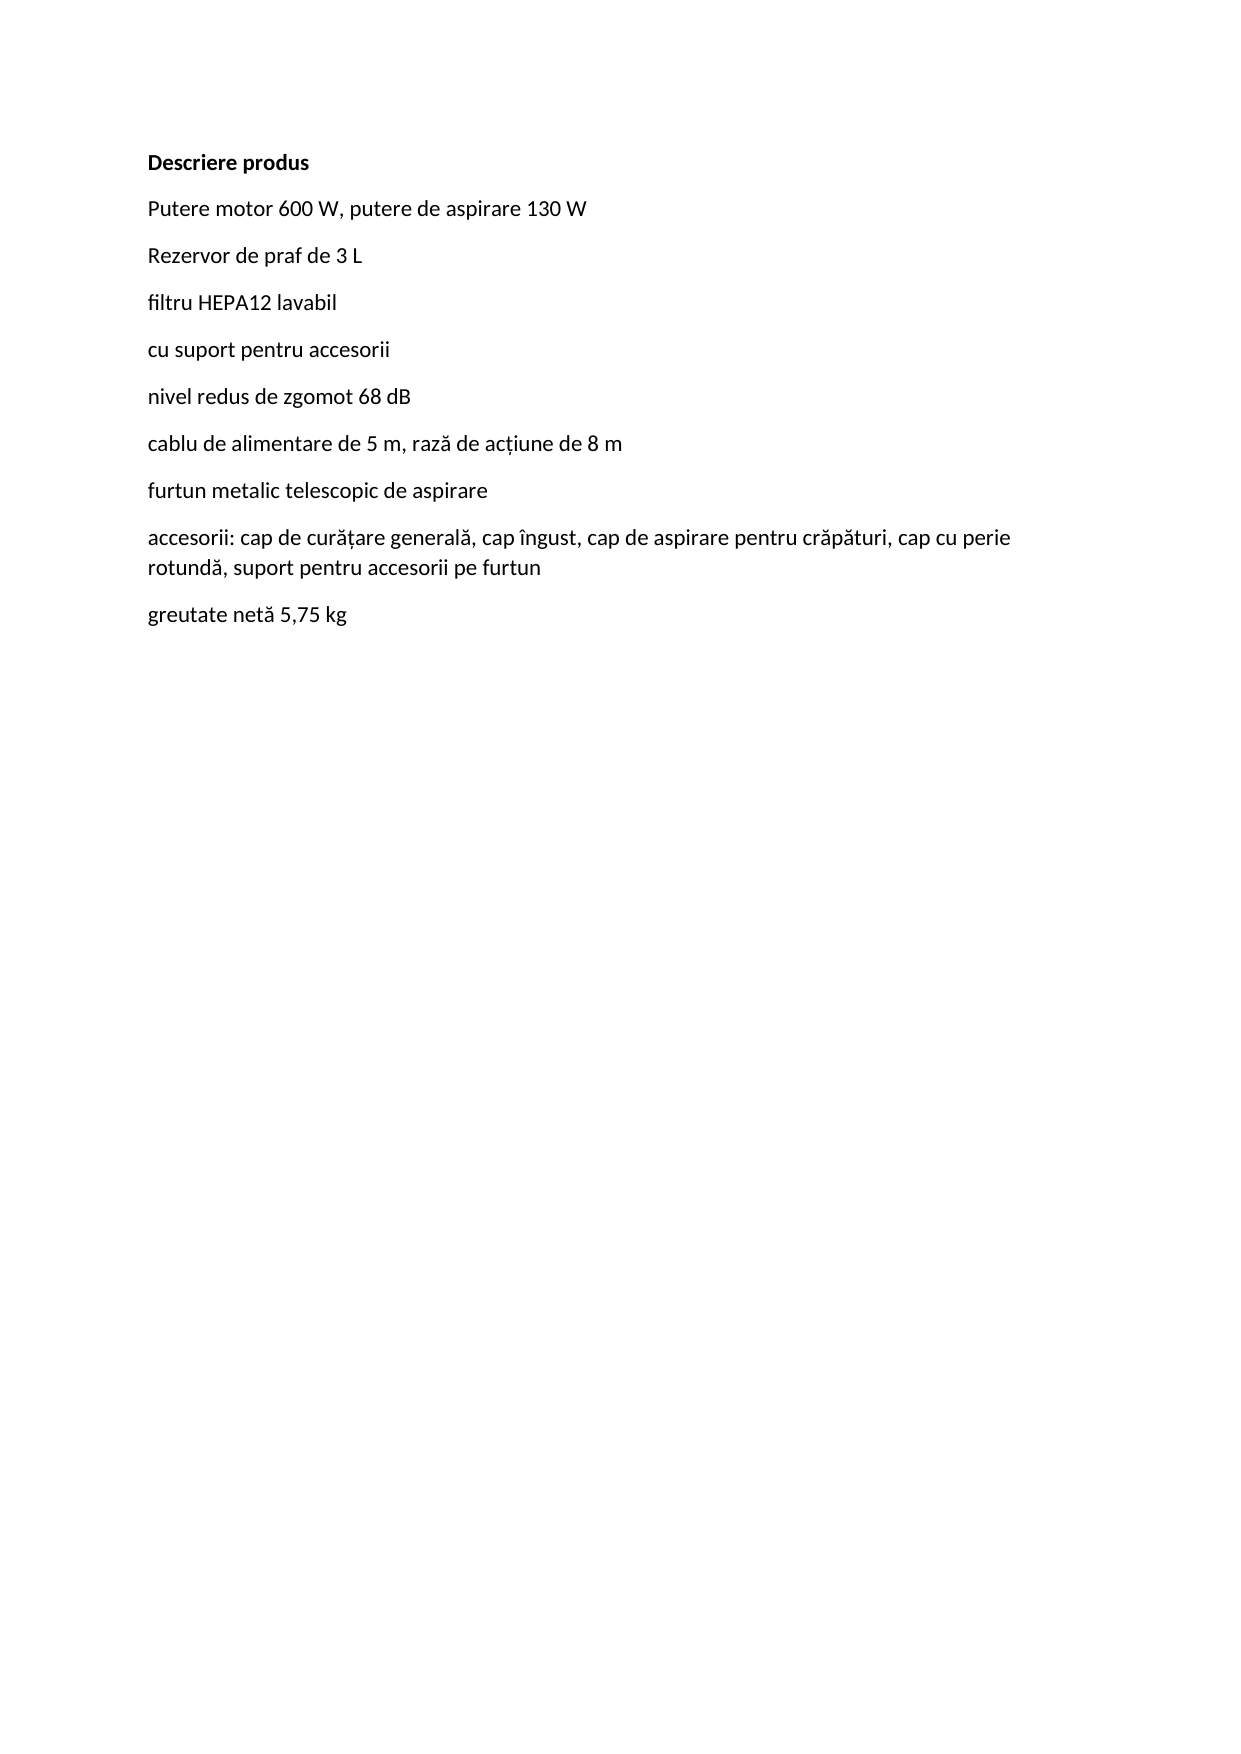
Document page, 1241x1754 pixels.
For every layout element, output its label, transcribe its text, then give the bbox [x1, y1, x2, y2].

text cablu de alimentare de 5 m, rază de acțiune de 8 m [148, 429, 1093, 457]
text filtru HEPA12 lavabil [148, 288, 1093, 316]
text Rezervor de praf de 3 L [148, 241, 1093, 269]
text Descriere produs [148, 148, 1093, 176]
text accesorii: cap de curățare generală, cap îngust, cap de aspirare pentru crăpături, cap cu perie rotundă, suport pentru accesorii pe furtun [148, 523, 1093, 581]
text Putere motor 600 W, putere de aspirare 130 W [148, 194, 1093, 222]
text cu suport pentru accesorii [148, 335, 1093, 363]
text nivel redus de zgomot 68 dB [148, 382, 1093, 410]
text greutate netă 5,75 kg [148, 600, 1093, 628]
text furtun metalic telescopic de aspirare [148, 476, 1093, 504]
